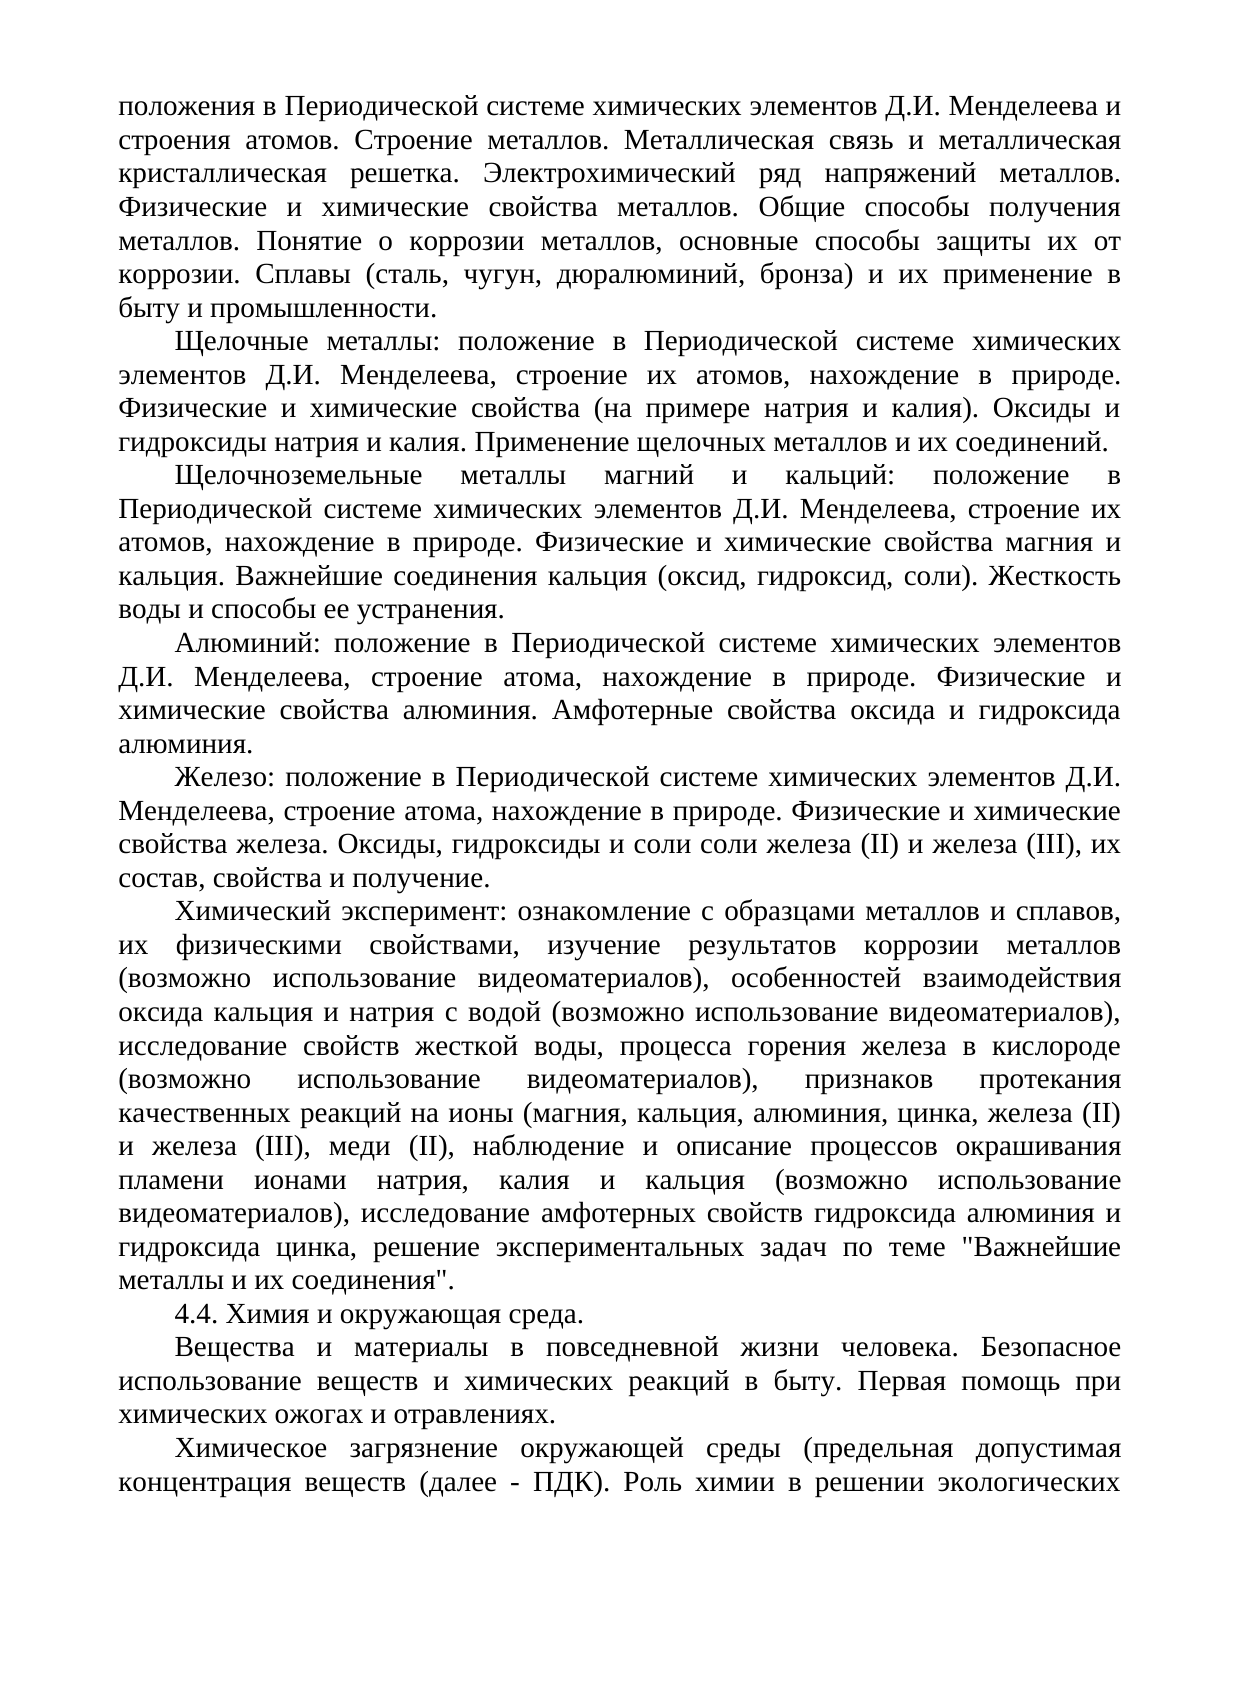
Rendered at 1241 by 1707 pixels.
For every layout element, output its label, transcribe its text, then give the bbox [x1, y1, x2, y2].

text Алюминий: положение в Периодической системе химических элементов Д.И. Менделеева, строение атома, нахождение в природе. Физические и химические свойства алюминия. Амфотерные свойства оксида и гидроксида алюминия. [118, 625, 1122, 759]
text 4.4. Химия и окружающая среда. [118, 1296, 1122, 1329]
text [118, 1430, 1122, 1497]
text Вещества и материалы в повседневной жизни человека. Безопасное использование веществ и химических реакций в быту. Первая помощь при химических ожогах и отравлениях. [118, 1329, 1122, 1430]
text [118, 88, 1122, 323]
text Щелочные металлы: положение в Периодической системе химических элементов Д.И. Менделеева, строение их атомов, нахождение в природе. Физические и химические свойства (на примере натрия и калия). Оксиды и гидроксиды натрия и калия. Применение щелочных металлов и их соединений. [118, 323, 1122, 457]
text Железо: положение в Периодической системе химических элементов Д.И. Менделеева, строение атома, нахождение в природе. Физические и химические свойства железа. Оксиды, гидроксиды и соли соли железа (II) и железа (III), их состав, свойства и получение. [118, 759, 1122, 893]
text Щелочноземельные металлы магний и кальций: положение в Периодической системе химических элементов Д.И. Менделеева, строение их атомов, нахождение в природе. Физические и химические свойства магния и кальция. Важнейшие соединения кальция (оксид, гидроксид, соли). Жесткость воды и способы ее устранения. [118, 457, 1122, 625]
text Химический эксперимент: ознакомление с образцами металлов и сплавов, их физическими свойствами, изучение результатов коррозии металлов (возможно использование видеоматериалов), особенностей взаимодействия оксида кальция и натрия с водой (возможно использование видеоматериалов), исследование свойств жесткой воды, процесса горения железа в кислороде (возможно использование видеоматериалов), признаков протекания качественных реакций на ионы (магния, кальция, алюминия, цинка, железа (II) и железа (III), меди (II), наблюдение и описание процессов окрашивания пламени ионами натрия, калия и кальция (возможно использование видеоматериалов), исследование амфотерных свойств гидроксида алюминия и гидроксида цинка, решение экспериментальных задач по теме "Важнейшие металлы и их соединения". [118, 893, 1122, 1296]
